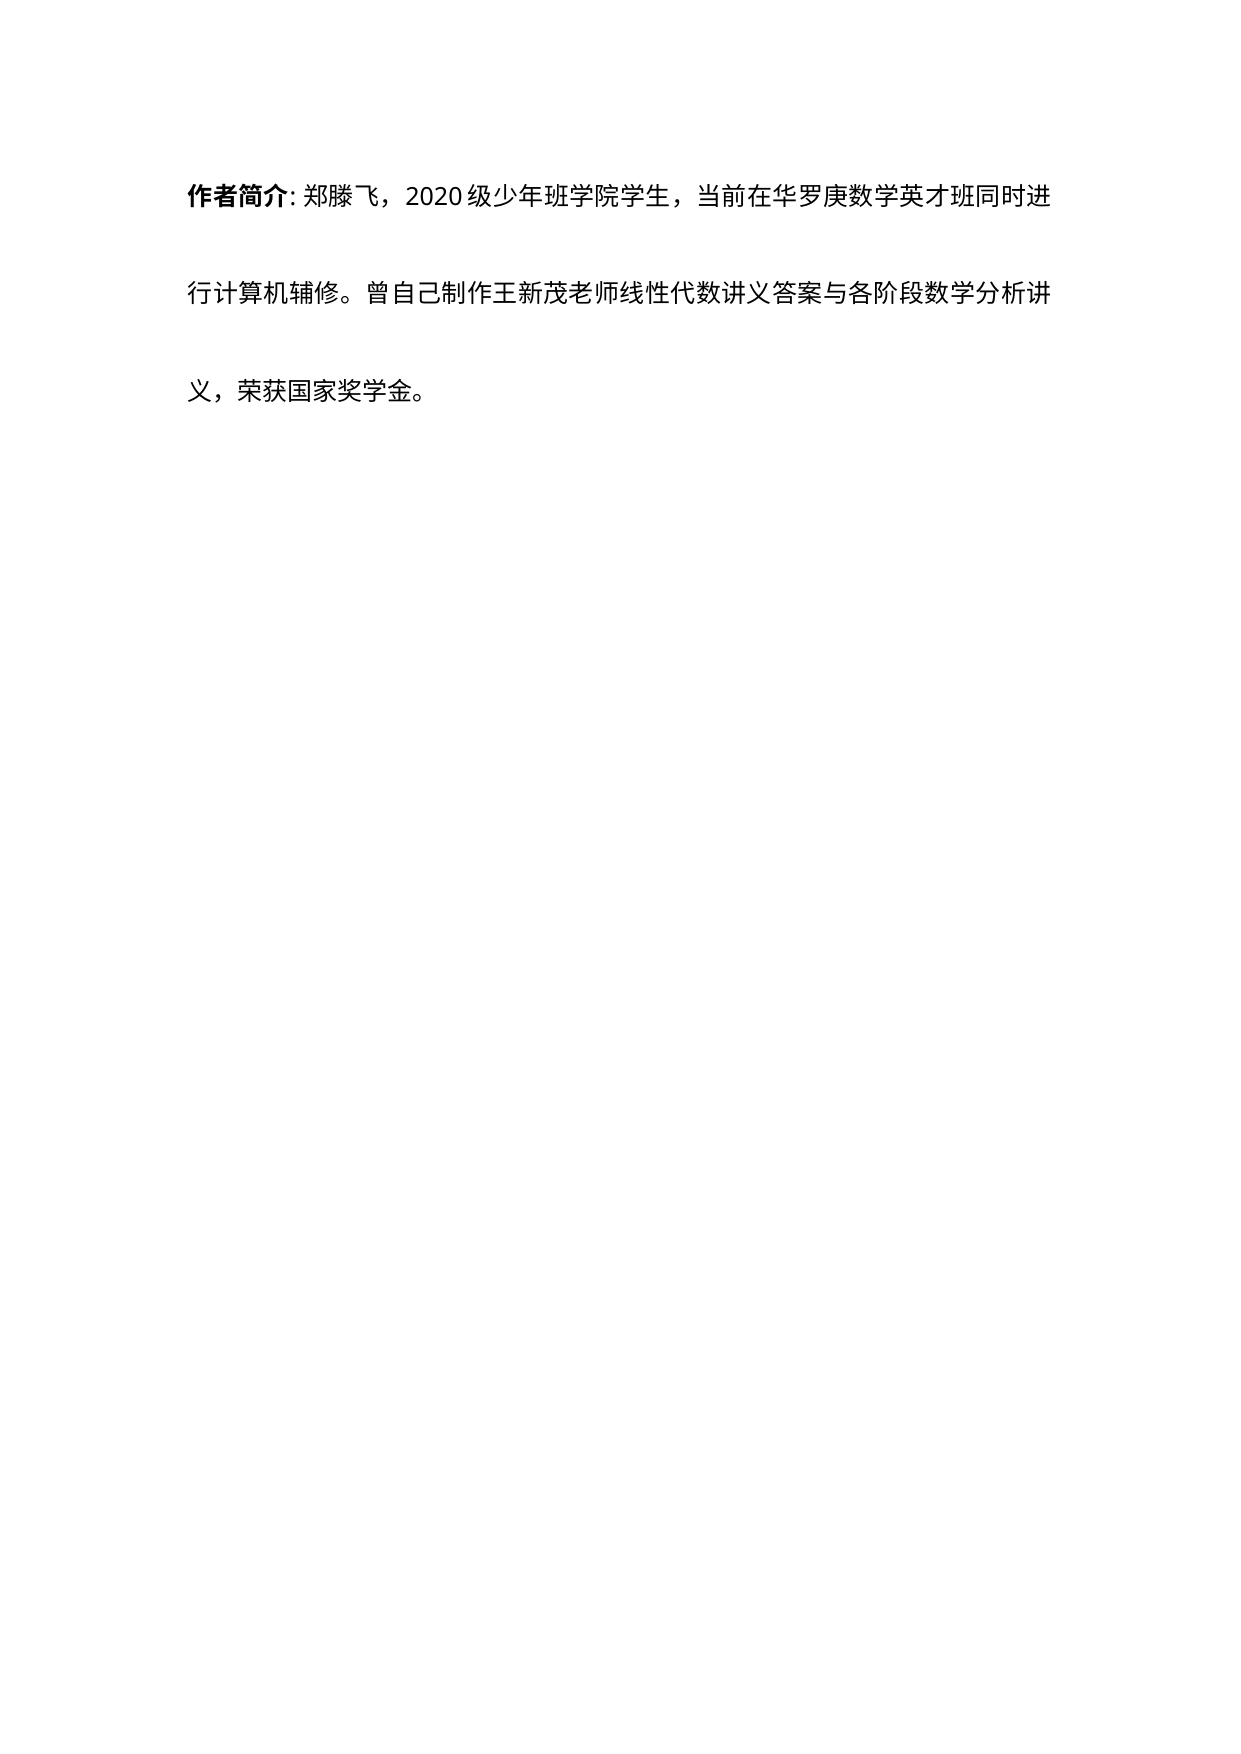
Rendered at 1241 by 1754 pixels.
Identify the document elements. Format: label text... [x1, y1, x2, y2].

text 作者简介: 郑滕飞，2020级少年班学院学生，当前在华罗庚数学英才班同时进行计算机辅修。曾自己制作王新茂老师线性代数讲义答案与各阶段数学分析讲义，荣获国家奖学金。 [187, 162, 1053, 422]
